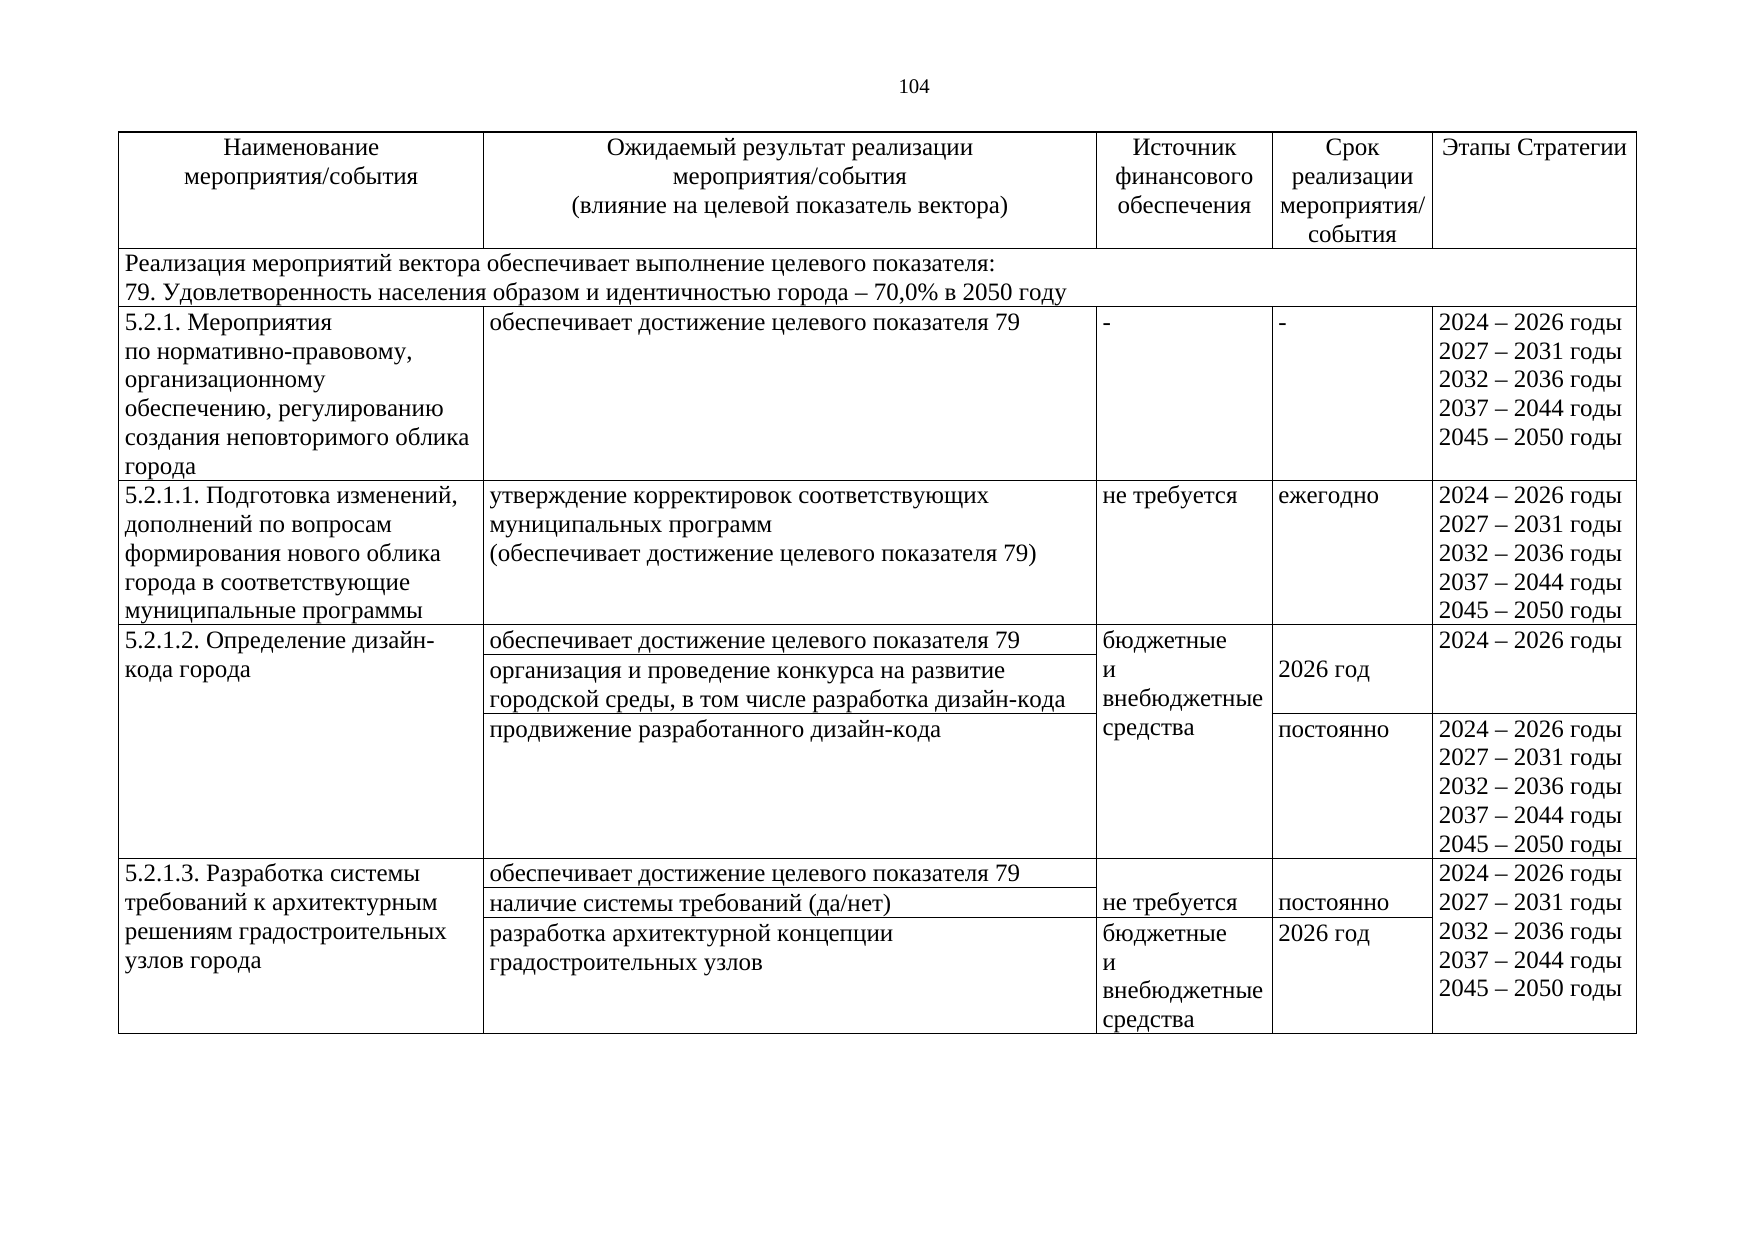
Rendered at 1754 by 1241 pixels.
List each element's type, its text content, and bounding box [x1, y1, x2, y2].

table_cell 2024 – 2026 годы 2027 – 2031 годы 2032 – 2036 годы 2037 – 2044 годы 2045 – 2050 годы [1433, 714, 1636, 857]
table_cell 5.2.1.3. Разработка системы требований к архитектурным решениям градостроительных узлов города [119, 859, 483, 1033]
table_cell постоянно [1273, 714, 1432, 857]
table_cell бюджетные и внебюджетные средства [1097, 625, 1272, 857]
table_cell продвижение разработанного дизайн-кода [484, 714, 1096, 857]
table_cell ежегодно [1273, 481, 1432, 624]
table_cell утверждение корректировок соответствующих муниципальных программ (обеспечивает достижение целевого показателя 79) [484, 481, 1096, 624]
table_cell не требуется [1097, 859, 1272, 917]
table_cell 5.2.1.1. Подготовка изменений, дополнений по вопросам формирования нового облика города в соответствующие муниципальные программы [119, 481, 483, 624]
table_cell разработка архитектурной концепции градостроительных узлов [484, 918, 1096, 1033]
table_header Наименование мероприятия/события [119, 133, 483, 247]
table_cell обеспечивает достижение целевого показателя 79 [484, 307, 1096, 479]
table_cell - [1097, 307, 1272, 479]
table_cell 2024 – 2026 годы 2027 – 2031 годы 2032 – 2036 годы 2037 – 2044 годы 2045 – 2050 годы [1433, 481, 1636, 624]
table_header Ожидаемый результат реализации мероприятия/события (влияние на целевой показатель вектора) [484, 133, 1096, 247]
table_cell 2026 год [1273, 918, 1432, 1033]
table_cell 2026 год [1273, 625, 1432, 713]
table_cell не требуется [1097, 481, 1272, 624]
table_header Срок реализации мероприятия/ события [1273, 133, 1432, 247]
table_cell 2024 – 2026 годы 2027 – 2031 годы 2032 – 2036 годы 2037 – 2044 годы 2045 – 2050 годы [1433, 859, 1636, 1033]
table_cell обеспечивает достижение целевого показателя 79 [484, 859, 1096, 887]
table_cell бюджетные и внебюджетные средства [1097, 918, 1272, 1033]
table_cell - [1273, 307, 1432, 479]
table_cell наличие системы требований (да/нет) [484, 888, 1096, 917]
table_cell 2024 – 2026 годы [1433, 625, 1636, 713]
table_cell 5.2.1. Мероприятия по нормативно-правовому, организационному обеспечению, регулированию создания неповторимого облика города [119, 307, 483, 479]
table_cell организация и проведение конкурса на развитие городской среды, в том числе разработка дизайн-кода [484, 655, 1096, 713]
table_cell 2024 – 2026 годы 2027 – 2031 годы 2032 – 2036 годы 2037 – 2044 годы 2045 – 2050 годы [1433, 307, 1636, 479]
table_header Источник финансового обеспечения [1097, 133, 1272, 247]
table_cell Реализация мероприятий вектора обеспечивает выполнение целевого показателя: 79. Удовлетворенность населения образом и идентичностью города – 70,0% в 2050 году [119, 249, 1636, 306]
table_cell 5.2.1.2. Определение дизайн-кода города [119, 625, 483, 857]
table_cell обеспечивает достижение целевого показателя 79 [484, 625, 1096, 654]
table_header Этапы Стратегии [1433, 133, 1636, 247]
table_cell постоянно [1273, 859, 1432, 917]
